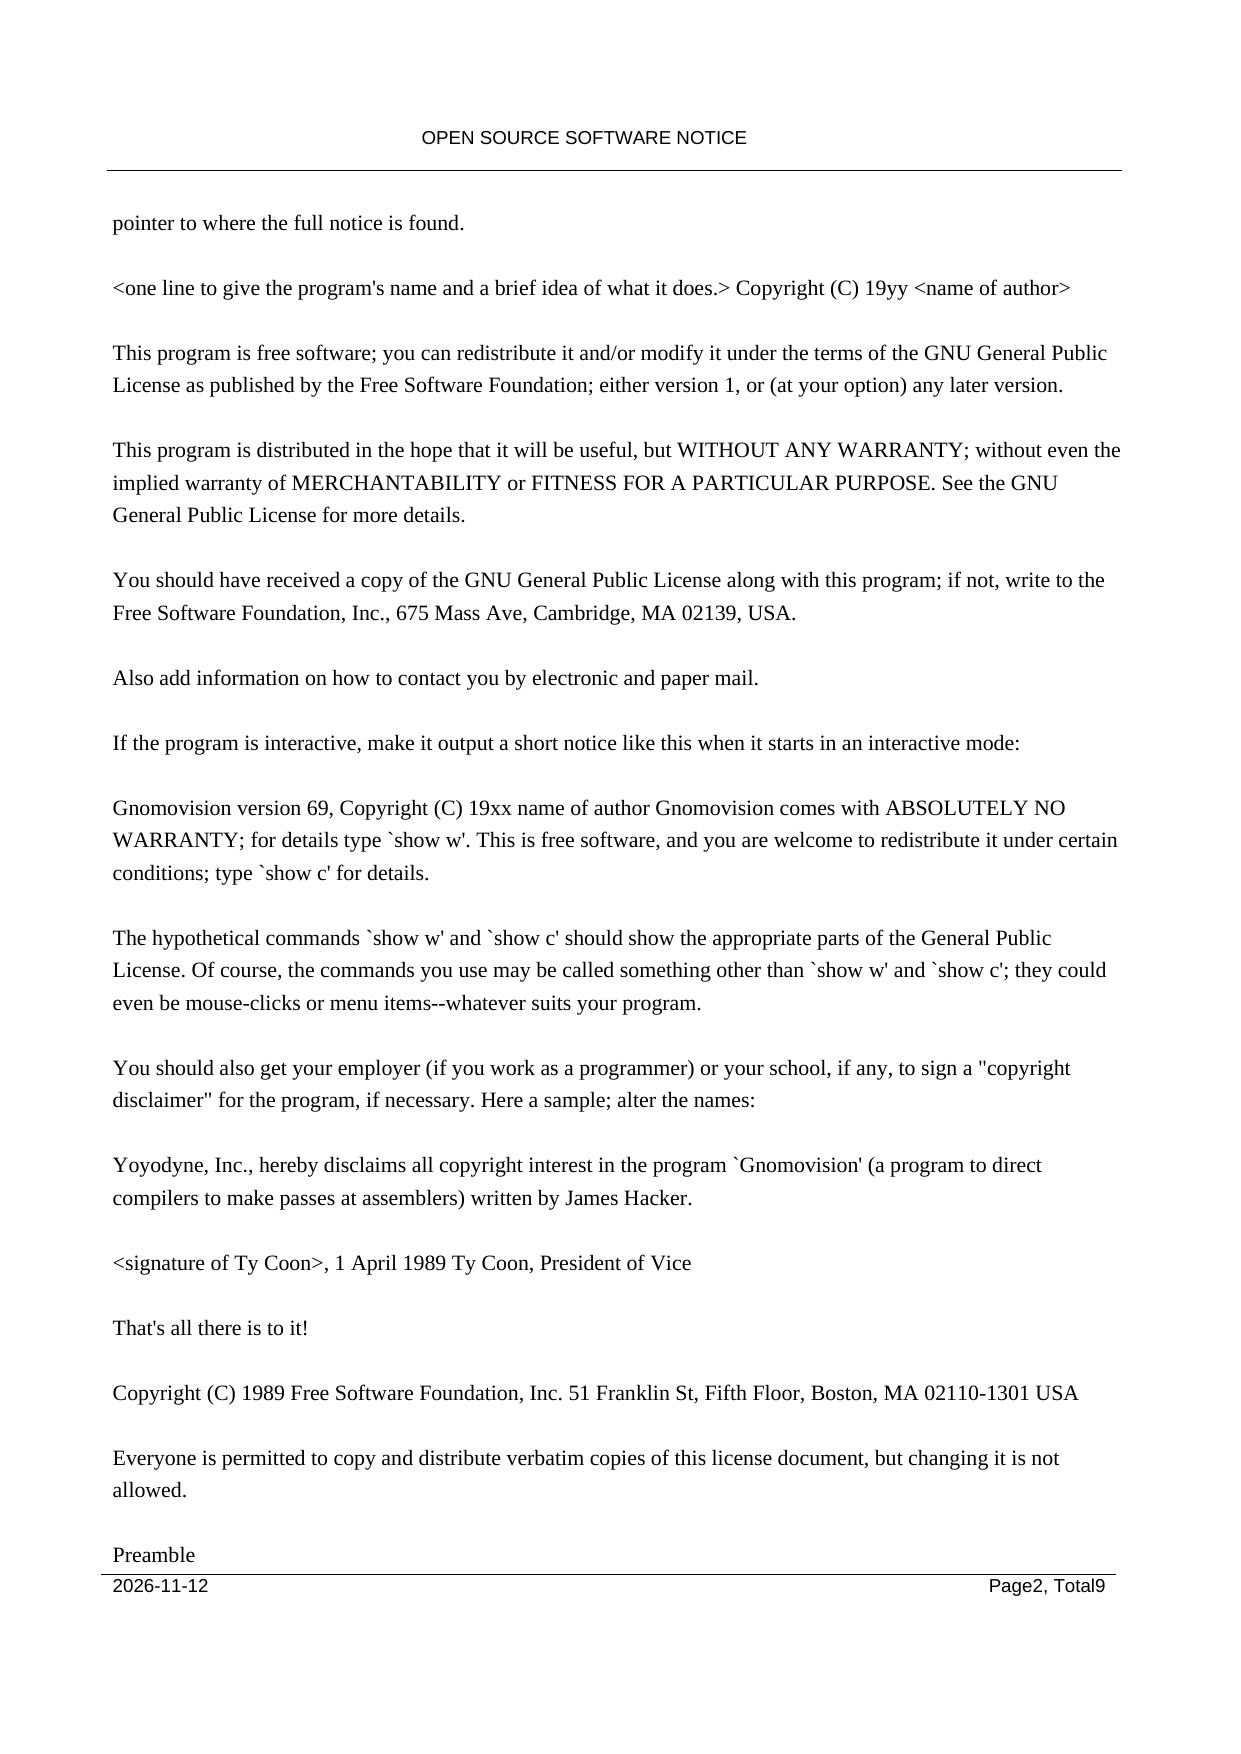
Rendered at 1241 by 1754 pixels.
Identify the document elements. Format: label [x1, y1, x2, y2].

text [112, 206, 1128, 1571]
